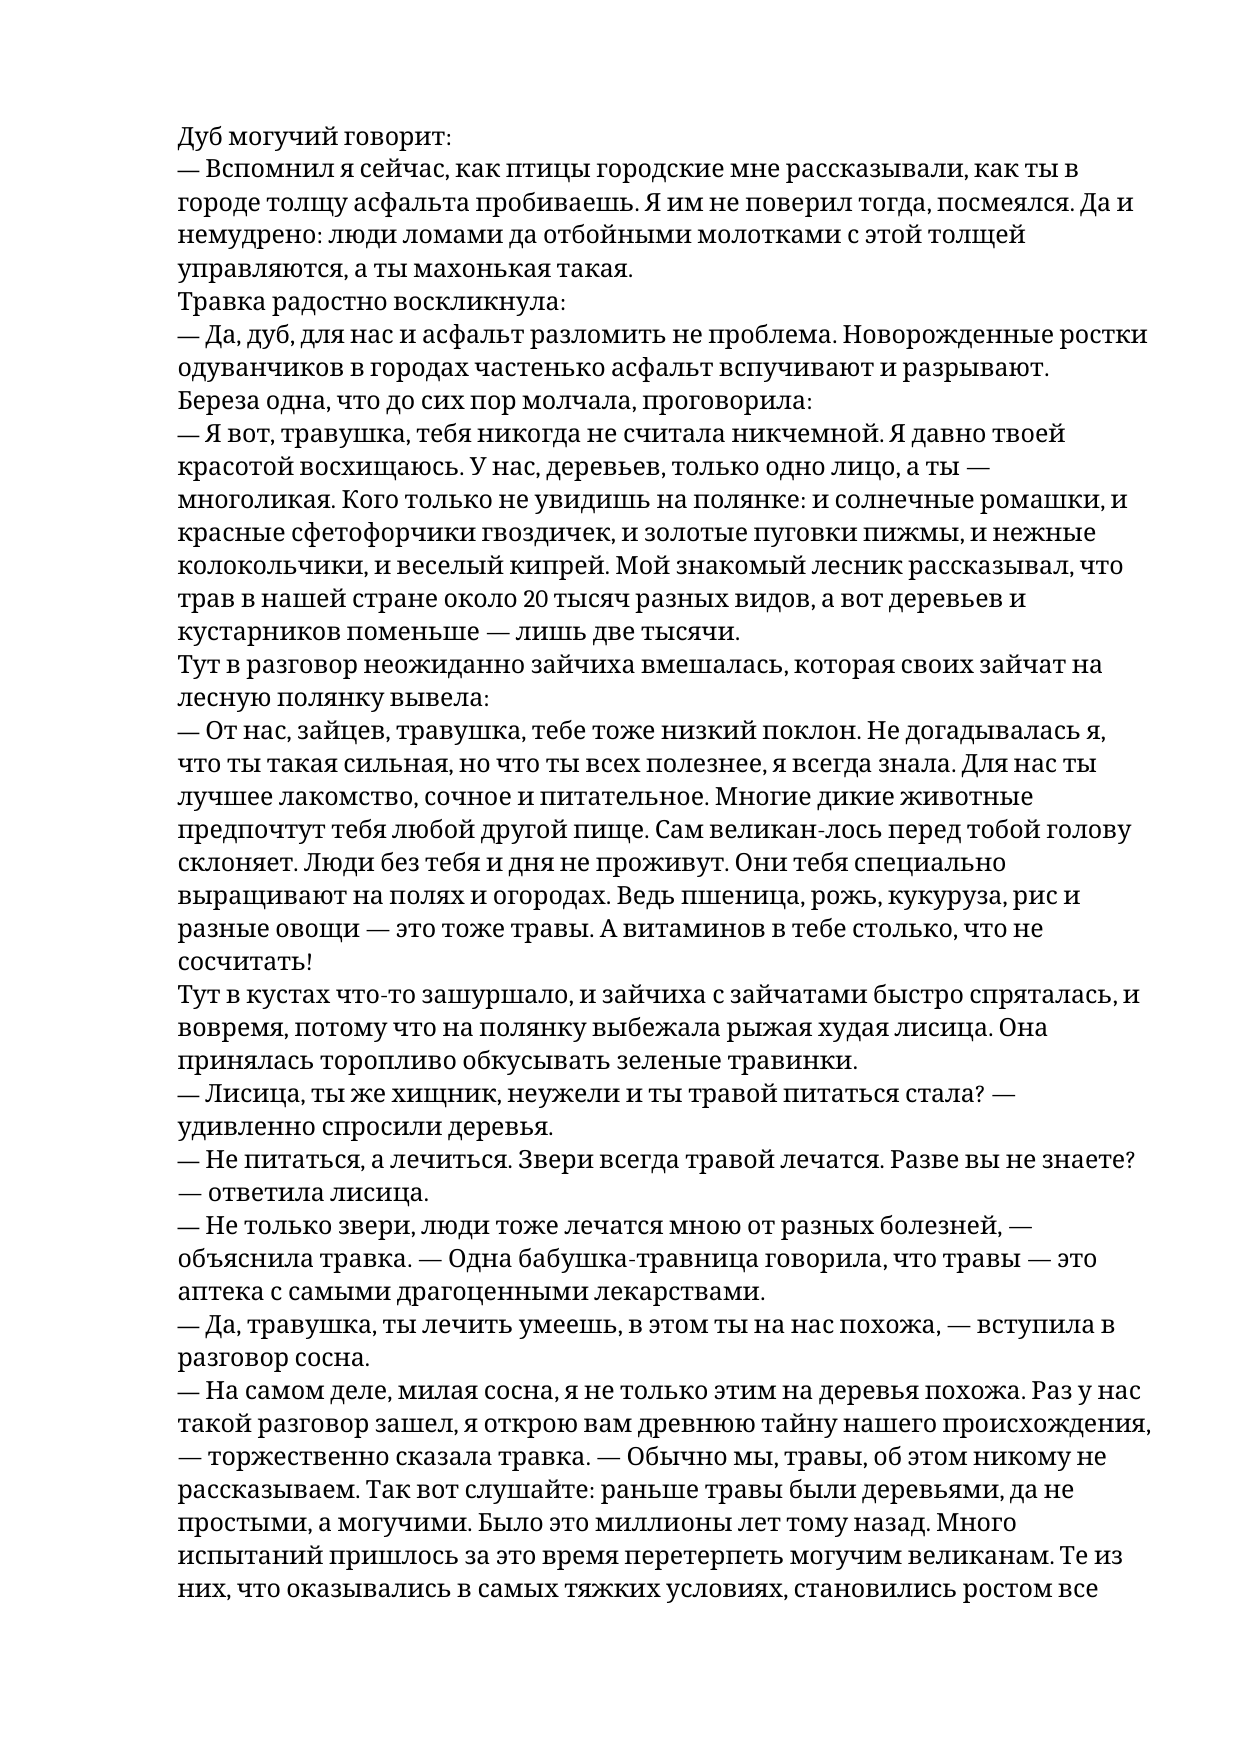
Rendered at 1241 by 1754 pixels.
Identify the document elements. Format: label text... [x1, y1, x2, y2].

text — Да, травушка, ты лечить умеешь, в этом ты на нас похожа, — вступила в разговор сосна. [177, 1307, 1152, 1373]
text Дуб могучий говорит: [177, 118, 1152, 151]
text Травка радостно воскликнула: [177, 283, 1152, 316]
text — Я вот, травушка, тебя никогда не считала никчемной. Я давно твоей красотой восхищаюсь. У нас, деревьев, только одно лицо, а ты — многоликая. Кого только не увидишь на полянке: и солнечные ромашки, и красные сфетофорчики гвоздичек, и золотые пуговки пижмы, и нежные колокольчики, и веселый кипрей. Мой знакомый лесник рассказывал, что трав в нашей стране около 20 тысяч разных видов, а вот деревьев и кустарников поменьше — лишь две тысячи. [177, 415, 1152, 646]
text — Не только звери, люди тоже лечатся мною от разных болезней, — объяснила травка. — Одна бабушка-травница говорила, что травы — это аптека с самыми драгоценными лекарствами. [177, 1208, 1152, 1307]
text — Да, дуб, для нас и асфальт разломить не проблема. Новорожденные ростки одуванчиков в городах частенько асфальт вспучивают и разрывают. [177, 316, 1152, 382]
text — Не питаться, а лечиться. Звери всегда травой лечатся. Разве вы не знаете? — ответила лисица. [177, 1142, 1152, 1208]
text — От нас, зайцев, травушка, тебе тоже низкий поклон. Не догадывалась я, что ты такая сильная, но что ты всех полезнее, я всегда знала. Для нас ты лучшее лакомство, сочное и питательное. Многие дикие животные предпочтут тебя любой другой пище. Сам великан-лось перед тобой голову склоняет. Люди без тебя и дня не проживут. Они тебя специально выращивают на полях и огородах. Ведь пшеница, рожь, кукуруза, рис и разные овощи — это тоже травы. А витаминов в тебе столько, что не сосчитать! [177, 712, 1152, 977]
text Тут в кустах что-то зашуршало, и зайчиха с зайчатами быстро спряталась, и вовремя, потому что на полянку выбежала рыжая худая лисица. Она принялась торопливо обкусывать зеленые травинки. [177, 977, 1152, 1076]
text Береза одна, что до сих пор молчала, проговорила: [177, 382, 1152, 415]
text Тут в разговор неожиданно зайчиха вмешалась, которая своих зайчат на лесную полянку вывела: [177, 646, 1152, 712]
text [177, 1373, 1152, 1604]
text — Лисица, ты же хищник, неужели и ты травой питаться стала? — удивленно спросили деревья. [177, 1076, 1152, 1142]
text — Вспомнил я сейчас, как птицы городские мне рассказывали, как ты в городе толщу асфальта пробиваешь. Я им не поверил тогда, посмеялся. Да и немудрено: люди ломами да отбойными молотками с этой толщей управляются, а ты махонькая такая. [177, 151, 1152, 283]
